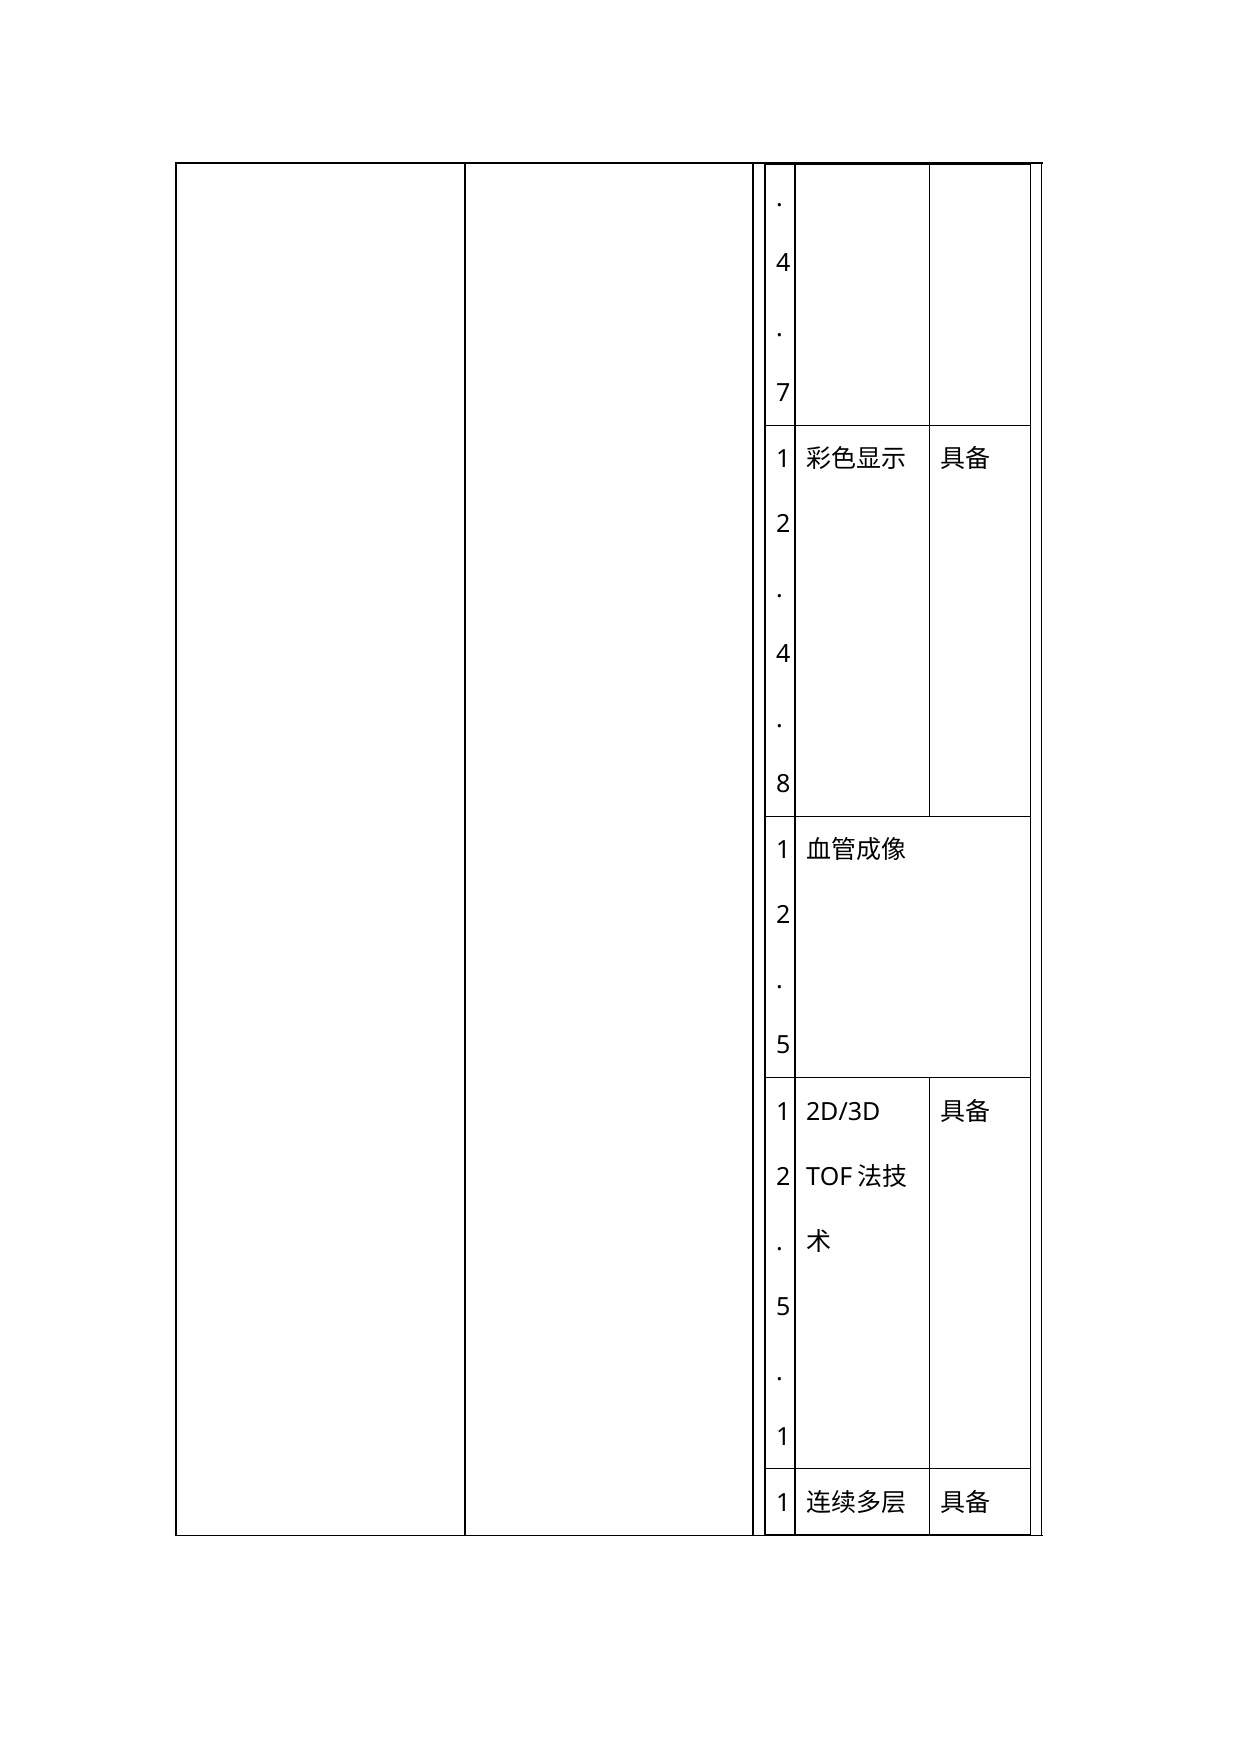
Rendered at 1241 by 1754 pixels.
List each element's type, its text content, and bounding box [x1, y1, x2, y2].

table_cell [796, 1078, 929, 1468]
table_cell [796, 1469, 929, 1534]
table_cell [766, 1469, 794, 1534]
table_cell [796, 165, 929, 425]
table_cell [766, 426, 794, 816]
table_cell [796, 426, 929, 816]
table_cell [754, 164, 764, 1535]
table_cell [930, 165, 1030, 425]
table_cell [930, 1078, 1030, 1468]
table_cell [766, 165, 794, 425]
table_cell [796, 817, 1030, 1077]
table_cell [177, 164, 464, 1535]
table_cell [766, 817, 794, 1077]
table_cell [766, 1078, 794, 1468]
table_cell [1031, 164, 1041, 1535]
table_cell 1 [466, 164, 752, 1535]
table_cell [930, 426, 1030, 816]
table_cell [930, 1469, 1030, 1534]
